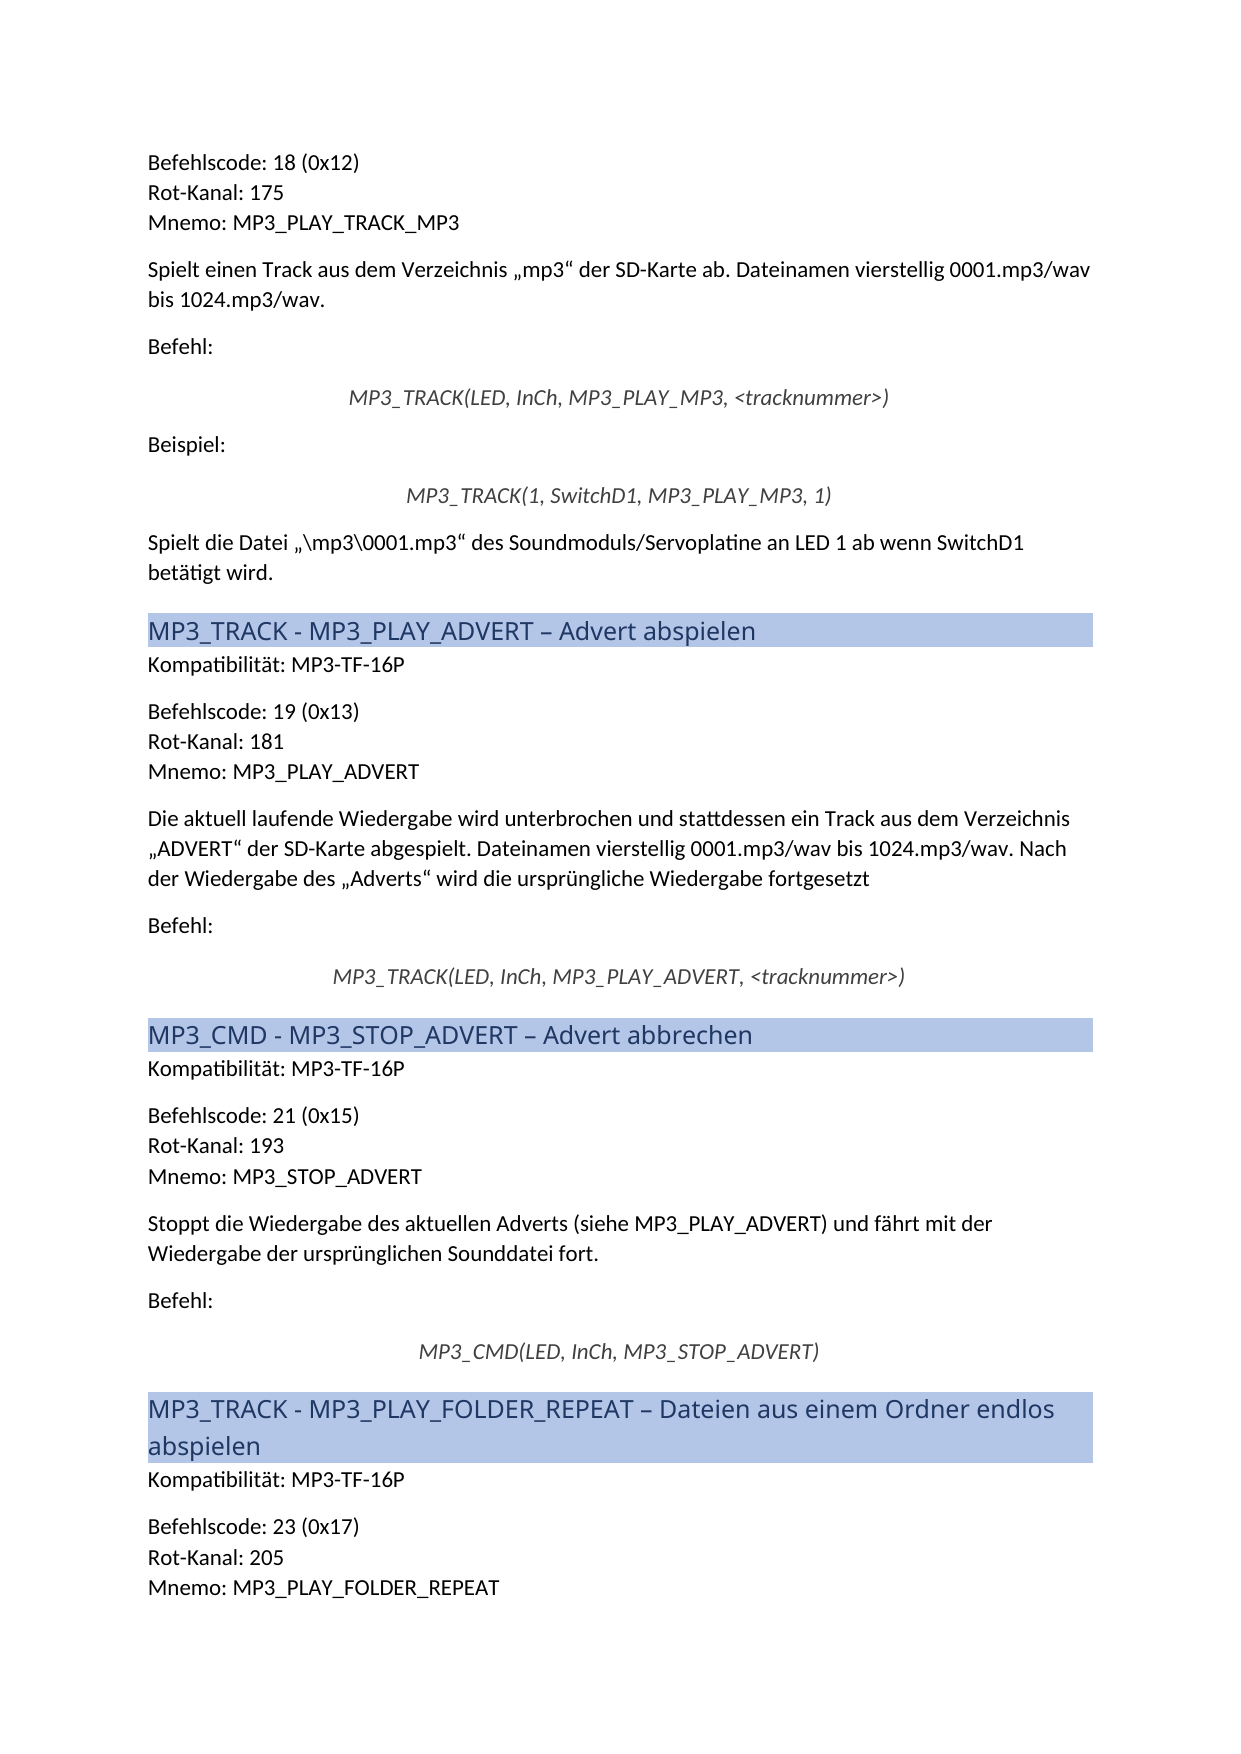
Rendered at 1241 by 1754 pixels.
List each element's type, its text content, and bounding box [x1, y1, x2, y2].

subtitle MP3_TRACK - MP3_PLAY_FOLDER_REPEAT – Dateien aus einem Ordner endlos abspielen [148, 1392, 1093, 1463]
subtitle MP3_CMD - MP3_STOP_ADVERT – Advert abbrechen [148, 1018, 1093, 1052]
text Kompatibilität: MP3-TF-16P [148, 1466, 1093, 1493]
subtitle MP3_TRACK - MP3_PLAY_ADVERT – Advert abspielen [148, 613, 1093, 647]
text Befehl: [148, 911, 1093, 939]
text Spielt die Datei „\mp3\0001.mp3“ des Soundmoduls/Servoplatine an LED 1 ab wenn SwitchD1 betätigt wird. [148, 528, 1093, 586]
text Befehl: [148, 1286, 1093, 1314]
text MP3_TRACK(LED, InCh, MP3_PLAY_ADVERT, <tracknummer>) [238, 962, 1003, 991]
text Befehlscode: 23 (0x17) Rot-Kanal: 205 Mnemo: MP3_PLAY_FOLDER_REPEAT [148, 1512, 1093, 1601]
text MP3_TRACK(LED, InCh, MP3_PLAY_MP3, <tracknummer>) [238, 383, 1003, 411]
text MP3_TRACK(1, SwitchD1, MP3_PLAY_MP3, 1) [238, 481, 1003, 509]
text Spielt einen Track aus dem Verzeichnis „mp3“ der SD-Karte ab. Dateinamen vierstellig 0001.mp3/wav bis 1024.mp3/wav. [148, 255, 1093, 313]
text MP3_CMD(LED, InCh, MP3_STOP_ADVERT) [238, 1337, 1003, 1365]
text Stoppt die Wiedergabe des aktuellen Adverts (siehe MP3_PLAY_ADVERT) und fährt mit der Wiedergabe der ursprünglichen Sounddatei fort. [148, 1209, 1093, 1267]
text Kompatibilität: MP3-TF-16P [148, 650, 1093, 678]
text Befehlscode: 21 (0x15) Rot-Kanal: 193 Mnemo: MP3_STOP_ADVERT [148, 1101, 1093, 1190]
text Beispiel: [148, 430, 1093, 458]
text Die aktuell laufende Wiedergabe wird unterbrochen und stattdessen ein Track aus dem Verzeichnis „ADVERT“ der SD-Karte abgespielt. Dateinamen vierstellig 0001.mp3/wav bis 1024.mp3/wav. Nach der Wiedergabe des „Adverts“ wird die ursprüngliche Wiedergabe fortgesetzt [148, 804, 1093, 893]
text Befehlscode: 19 (0x13) Rot-Kanal: 181 Mnemo: MP3_PLAY_ADVERT [148, 697, 1093, 785]
text Befehl: [148, 332, 1093, 360]
text Kompatibilität: MP3-TF-16P [148, 1054, 1093, 1082]
text Befehlscode: 18 (0x12) Rot-Kanal: 175 Mnemo: MP3_PLAY_TRACK_MP3 [148, 148, 1093, 236]
